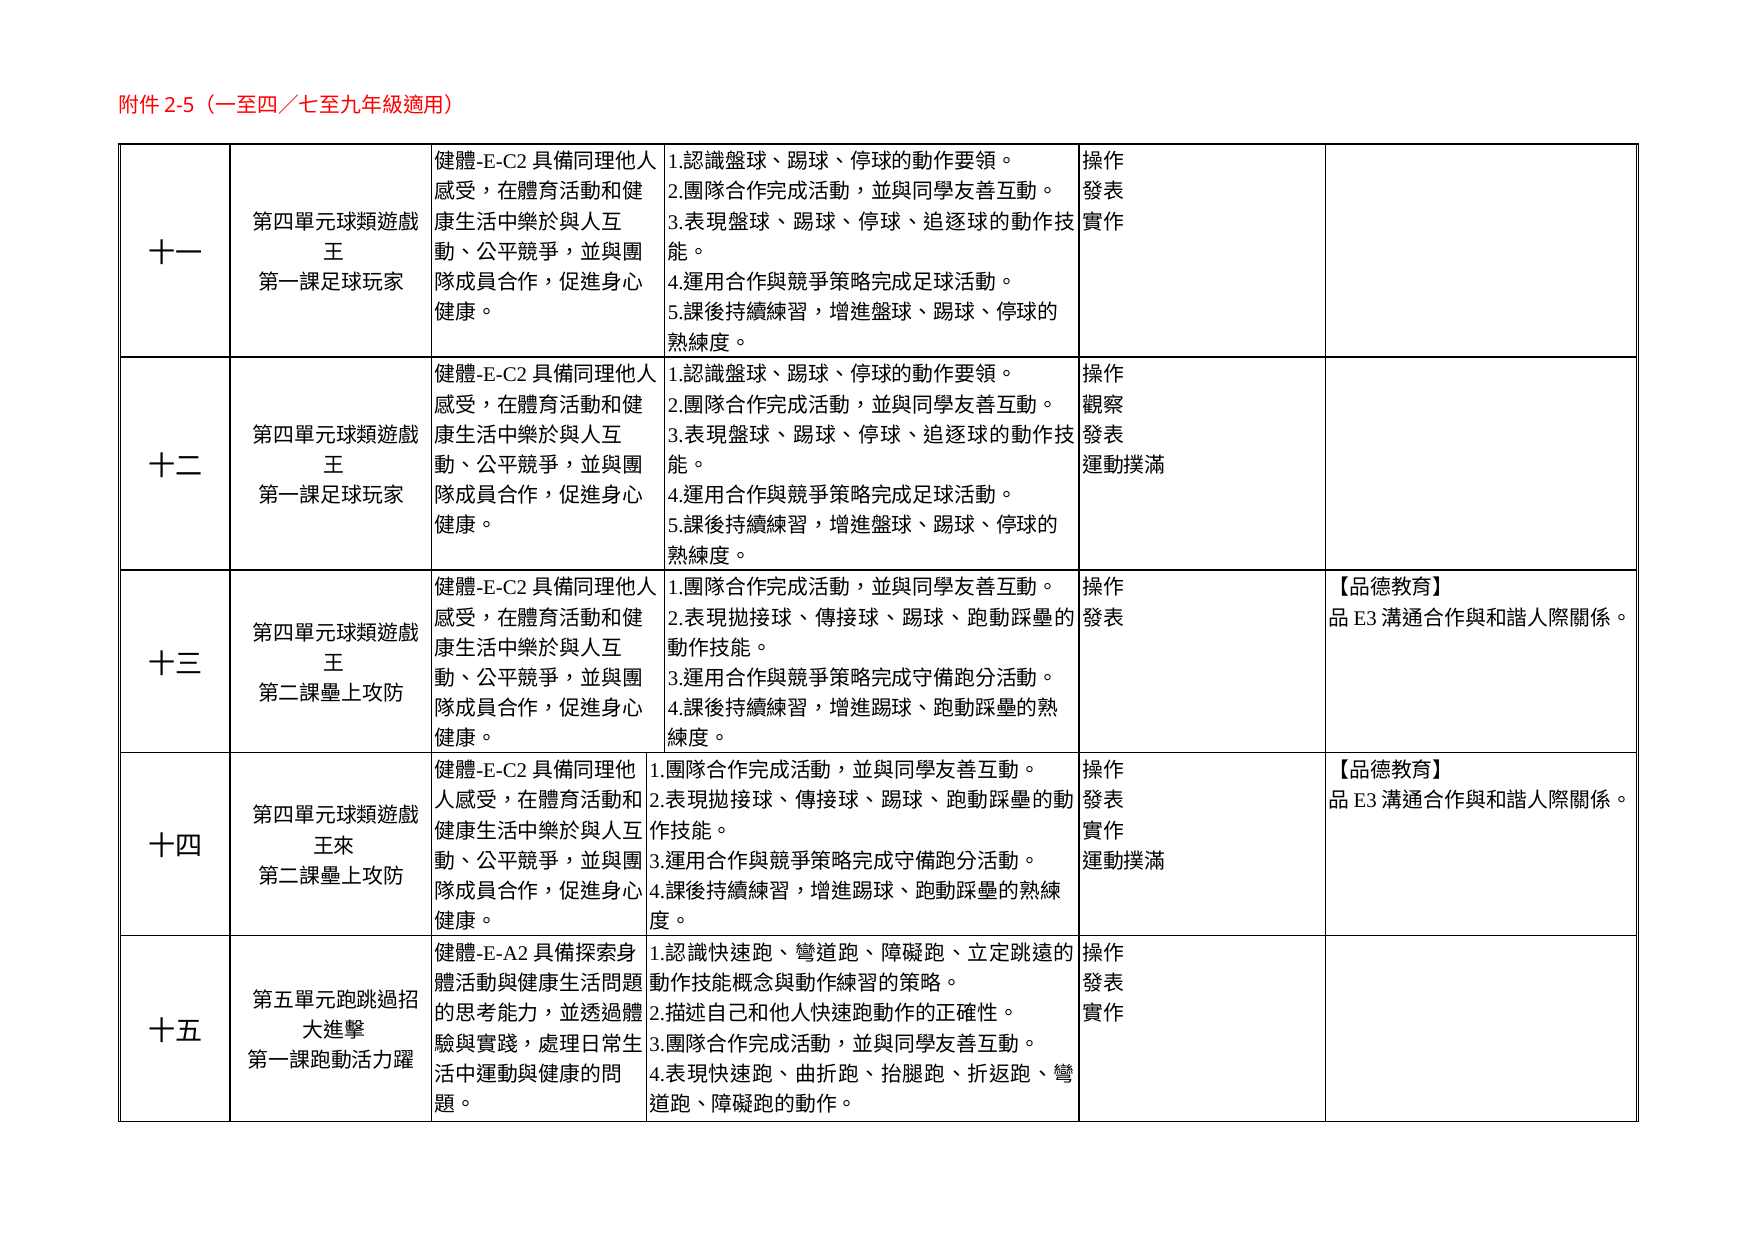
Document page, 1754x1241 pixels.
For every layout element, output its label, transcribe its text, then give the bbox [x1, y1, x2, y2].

table_cell 第四單元球類遊戲王 第一課足球玩家 [231, 358, 431, 569]
table_cell 第四單元球類遊戲王 第二課壘上攻防 [231, 571, 431, 752]
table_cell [231, 936, 431, 1121]
table_cell [1326, 358, 1636, 569]
table_cell 十二 [121, 358, 229, 569]
table_cell 操作 發表 實作 [1080, 145, 1325, 356]
table_cell 十五 [121, 936, 229, 1121]
table_cell 第四單元球類遊戲王來 第二課壘上攻防 [231, 753, 431, 935]
table_cell 操作 觀察 發表 運動撲滿 [1080, 358, 1325, 569]
table_cell 1.團隊合作完成活動，並與同學友善互動。 2.表現拋接球、傳接球、踢球、跑動踩壘的動作技能。 3.運用合作與競爭策略完成守備跑分活動。 4.課後持續練習，增進踢球、跑動踩壘的熟練度。 [647, 753, 1078, 935]
table_cell 【品德教育】 品E3 溝通合作與和諧人際關係。 [1326, 753, 1636, 935]
table_cell 十四 [121, 753, 229, 935]
table_cell [1326, 145, 1636, 356]
table_cell 1.認識盤球、踢球、停球的動作要領。 2.團隊合作完成活動，並與同學友善互動。 3.表現盤球、踢球、停球、追逐球的動作技能。 4.運用合作與競爭策略完成足球活動。 5.課後持續練習，增進盤球、踢球、停球的熟練度。 [665, 358, 1078, 569]
table_cell 健體-E-C2 具備同理他人感受，在體育活動和健康生活中樂於與人互動、公平競爭，並與團隊成員合作，促進身心健康。 [432, 145, 664, 356]
table_cell 十三 [121, 571, 229, 752]
table_cell 健體-E-C2 具備同理他人感受，在體育活動和健康生活中樂於與人互動、公平競爭，並與團隊成員合作，促進身心健康。 [432, 753, 646, 935]
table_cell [647, 936, 1078, 1121]
table_cell 1.認識盤球、踢球、停球的動作要領。 2.團隊合作完成活動，並與同學友善互動。 3.表現盤球、踢球、停球、追逐球的動作技能。 4.運用合作與競爭策略完成足球活動。 5.課後持續練習，增進盤球、踢球、停球的熟練度。 [665, 145, 1078, 356]
table_cell 健體-E-C2 具備同理他人感受，在體育活動和健康生活中樂於與人互動、公平競爭，並與團隊成員合作，促進身心健康。 [432, 358, 664, 569]
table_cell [432, 936, 646, 1121]
table_cell [1326, 936, 1636, 1121]
table_cell 操作 發表 [1080, 571, 1325, 752]
table_cell 1.團隊合作完成活動，並與同學友善互動。 2.表現拋接球、傳接球、踢球、跑動踩壘的動作技能。 3.運用合作與競爭策略完成守備跑分活動。 4.課後持續練習，增進踢球、跑動踩壘的熟練度。 [665, 571, 1078, 752]
table_cell 健體-E-C2 具備同理他人感受，在體育活動和健康生活中樂於與人互動、公平競爭，並與團隊成員合作，促進身心健康。 [432, 571, 664, 752]
table_cell 【品德教育】 品E3 溝通合作與和諧人際關係。 [1326, 571, 1636, 752]
table_cell 操作 發表 實作 [1080, 936, 1325, 1121]
table_cell 第四單元球類遊戲王 第一課足球玩家 [231, 145, 431, 356]
table_cell 十一 [121, 145, 229, 356]
table_cell 操作 發表 實作 運動撲滿 [1080, 753, 1325, 935]
